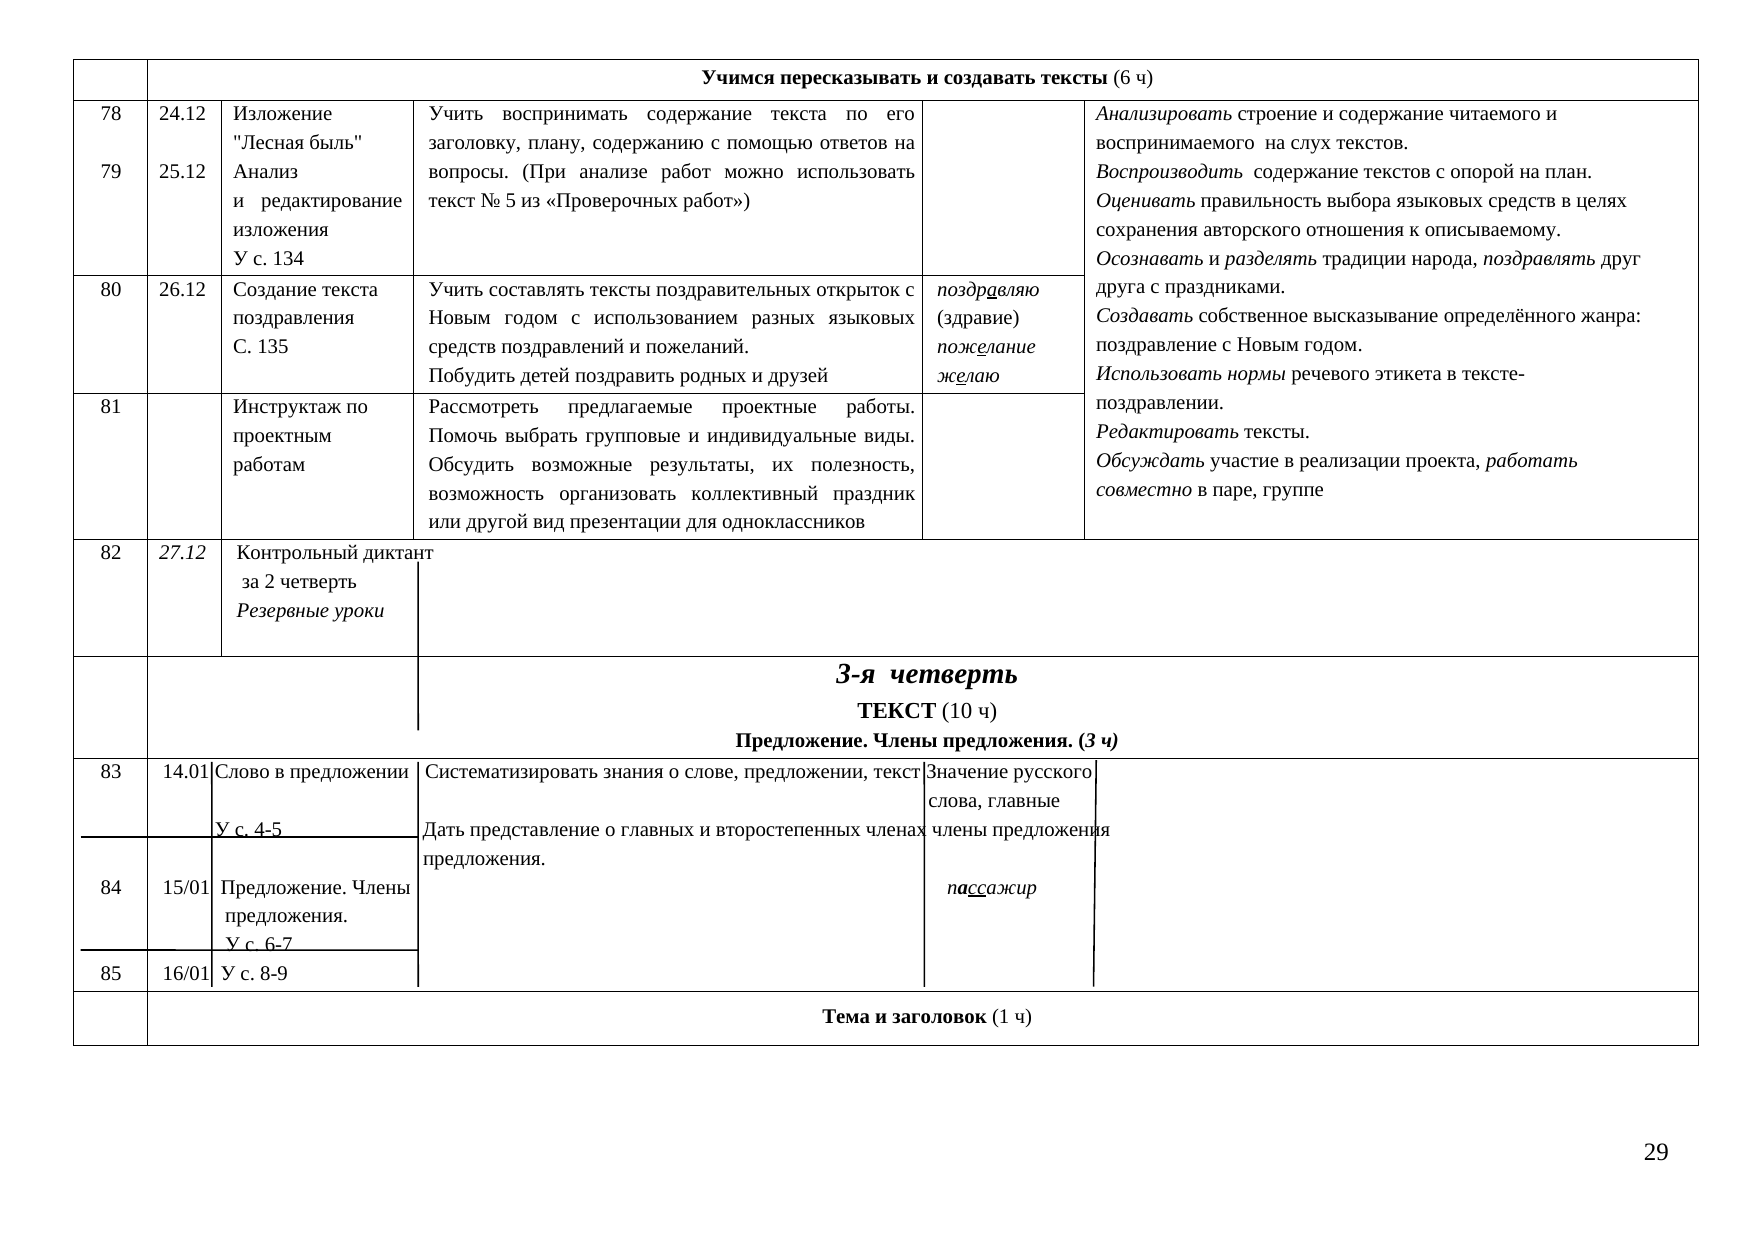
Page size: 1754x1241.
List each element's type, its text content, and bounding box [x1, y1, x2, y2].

table_cell 24.12 25.12 [148, 101, 221, 275]
table_cell [923, 101, 1084, 275]
table_cell 80 [74, 276, 147, 393]
table_cell 26.12 [148, 276, 221, 393]
table_cell Учимся пересказывать и создавать тексты (6 ч) [148, 60, 1698, 100]
table_cell [74, 992, 147, 1045]
table_cell 3-я четверть ТЕКСТ (10 ч) Предложение. Члены предложения. (3 ч) [148, 657, 1698, 758]
table_cell 81 [74, 394, 147, 539]
table_cell поздравляю (здравие) пожелание желаю [923, 276, 1084, 393]
table_cell Инструктаж по проектным работам [222, 394, 413, 539]
table_cell [148, 394, 221, 539]
table_cell Учить составлять тексты поздравительных открыток с Новым годом с использованием разных языковых средств поздравлений и пожеланий. Побудить детей поздравить родных и друзей [414, 276, 922, 393]
table_cell Создание текста поздравления С. 135 [222, 276, 413, 393]
table_cell 14.01 Слово в предложении Систематизировать знания о слове, предложении, текст Значение русского слова, главные У с. 4-5 Дать представление о главных и второстепенных членах члены предложения предложения. 15/01 Предложение. Члены пассажир предложения. У с. 6-7 16/01 У с. 8-9 [148, 759, 1698, 991]
table_cell 82 [74, 540, 147, 656]
table_cell [74, 60, 147, 100]
table_cell [74, 657, 147, 758]
table_cell Изложение "Лесная быль" Анализ и редактирование изложения У с. 134 [222, 101, 413, 275]
table_cell [923, 394, 1084, 539]
table_cell 83 84 85 [74, 759, 147, 991]
table_cell Контрольный диктант за 2 четверть Резервные уроки [222, 540, 1698, 656]
table_cell Учить воспринимать содержание текста по его заголовку, плану, содержанию с помощью ответов на вопросы. (При анализе работ можно использовать текст № 5 из «Проверочных работ») [414, 101, 922, 275]
table_cell Тема и заголовок (1 ч) [148, 992, 1698, 1045]
table_cell 27.12 [148, 540, 221, 656]
table_cell 78 79 [74, 101, 147, 275]
table_cell Анализировать строение и содержание читаемого и воспринимаемого на слух текстов. Воспроизводить содержание текстов с опорой на план. Оценивать правильность выбора языковых средств в целях сохранения авторского отношения к описываемому. Осознавать и разделять традиции народа, поздравлять друг друга с праздниками. Создавать собственное высказывание определённого жанра: поздравление с Новым годом. Использовать нормы речевого этикета в тексте-поздравлении. Редактировать тексты. Обсуждать участие в реализации проекта, работать совместно в паре, группе [1085, 101, 1698, 539]
table_cell Рассмотреть предлагаемые проектные работы. Помочь выбрать групповые и индивидуальные виды. Обсудить возможные результаты, их полезность, возможность организовать коллективный праздник или другой вид презентации для одноклассников [414, 394, 922, 539]
